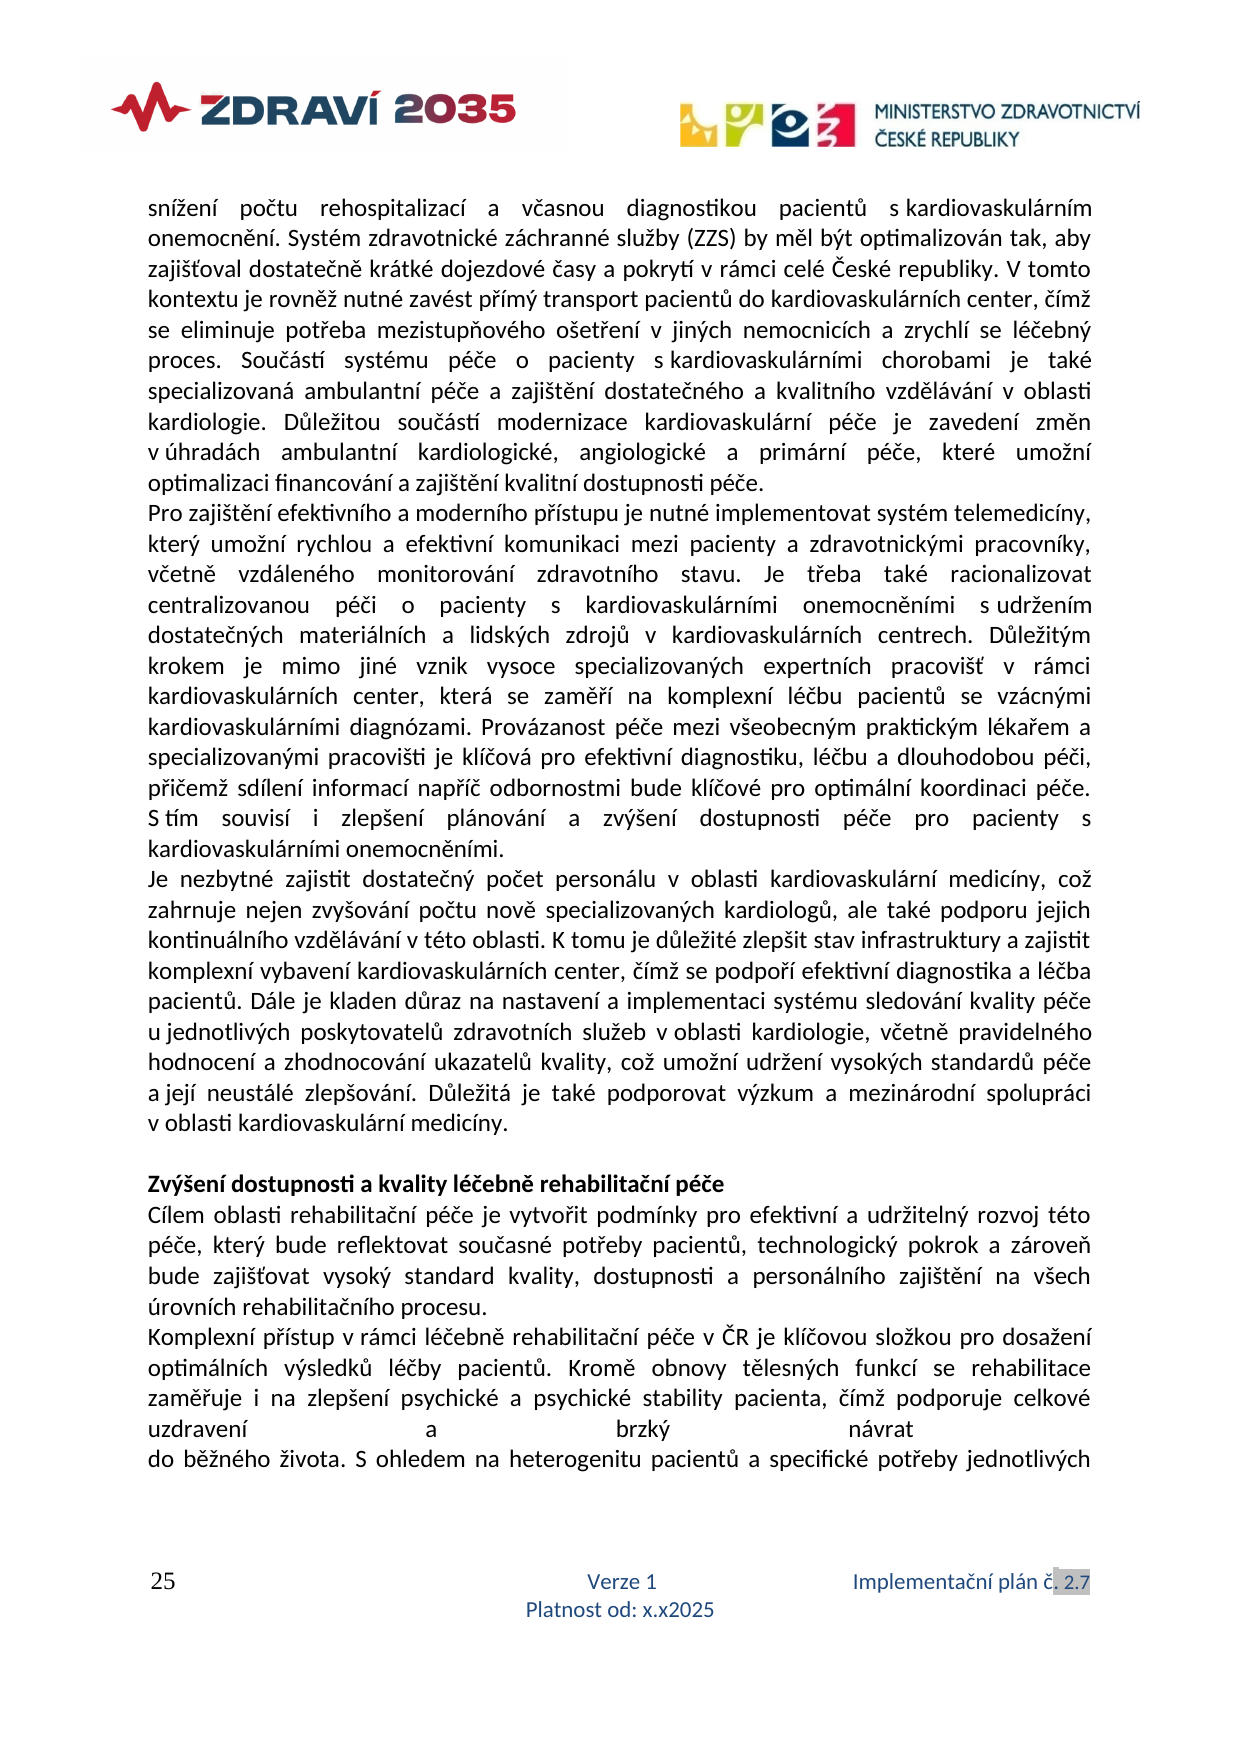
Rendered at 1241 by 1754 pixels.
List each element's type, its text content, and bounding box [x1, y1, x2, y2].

text Zvýšení dostupnosti a kvality léčebně rehabilitační péče [148, 1169, 1092, 1199]
text Pro zajištění efektivního a moderního přístupu je nutné implementovat systém telemedicíny, který umožní rychlou a efektivní komunikaci mezi pacienty a zdravotnickými pracovníky, včetně vzdáleného monitorování zdravotního stavu. Je třeba také racionalizovat centralizovanou péči o pacienty s kardiovaskulárními onemocněními s udržením dostatečných materiálních a lidských zdrojů v kardiovaskulárních centrech. Důležitým krokem je mimo jiné vznik vysoce specializovaných expertních pracovišť v rámci kardiovaskulárních center, která se zaměří na komplexní léčbu pacientů se vzácnými kardiovaskulárními diagnózami. Provázanost péče mezi všeobecným praktickým lékařem a specializovanými pracovišti je klíčová pro efektivní diagnostiku, léčbu a dlouhodobou péči, přičemž sdílení informací napříč odbornostmi bude klíčové pro optimální koordinaci péče. S tím souvisí i zlepšení plánování a zvýšení dostupnosti péče pro pacienty s kardiovaskulárními onemocněními. [148, 497, 1092, 863]
picture [79, 54, 569, 157]
text Cílem oblasti rehabilitační péče je vytvořit podmínky pro efektivní a udržitelný rozvoj této péče, který bude reflektovat současné potřeby pacientů, technologický pokrok a zároveň bude zajišťovat vysoký standard kvality, dostupnosti a personálního zajištění na všech úrovních rehabilitačního procesu. [148, 1199, 1092, 1321]
picture [680, 101, 1140, 147]
text Je nezbytné zajistit dostatečný počet personálu v oblasti kardiovaskulární medicíny, což zahrnuje nejen zvyšování počtu nově specializovaných kardiologů, ale také podporu jejich kontinuálního vzdělávání v této oblasti. K tomu je důležité zlepšit stav infrastruktury a zajistit komplexní vybavení kardiovaskulárních center, čímž se podpoří efektivní diagnostika a léčba pacientů. Dále je kladen důraz na nastavení a implementaci systému sledování kvality péče u jednotlivých poskytovatelů zdravotních služeb v oblasti kardiologie, včetně pravidelného hodnocení a zhodnocování ukazatelů kvality, což umožní udržení vysokých standardů péče a její neustálé zlepšování. Důležitá je také podporovat výzkum a mezinárodní spolupráci v oblasti kardiovaskulární medicíny. [148, 863, 1092, 1138]
